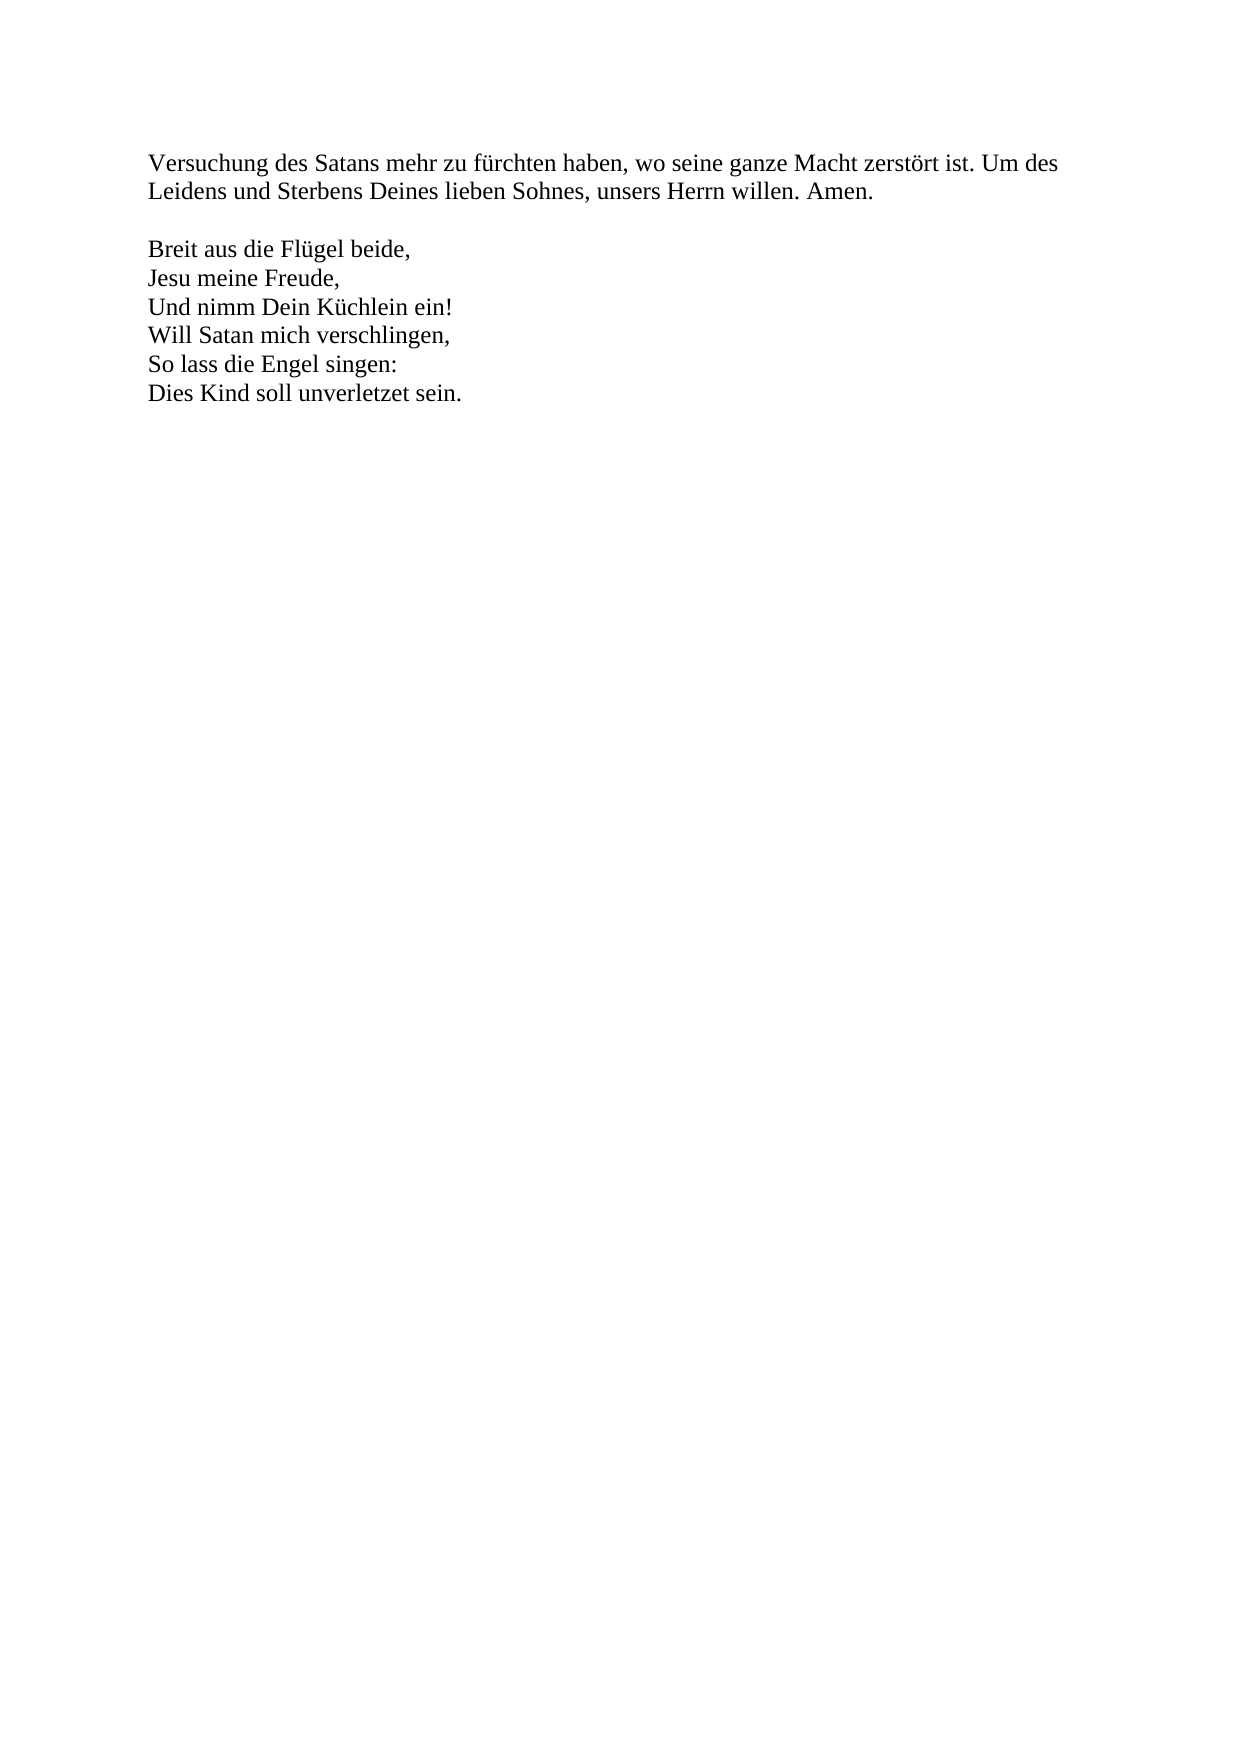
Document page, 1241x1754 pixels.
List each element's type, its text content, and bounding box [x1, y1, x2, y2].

text Breit aus die Flügel beide, Jesu meine Freude, Und nimm Dein Küchlein ein! Will Satan mich verschlingen, So lass die Engel singen: Dies Kind soll unverletzet sein. [148, 234, 1093, 407]
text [148, 148, 1093, 205]
